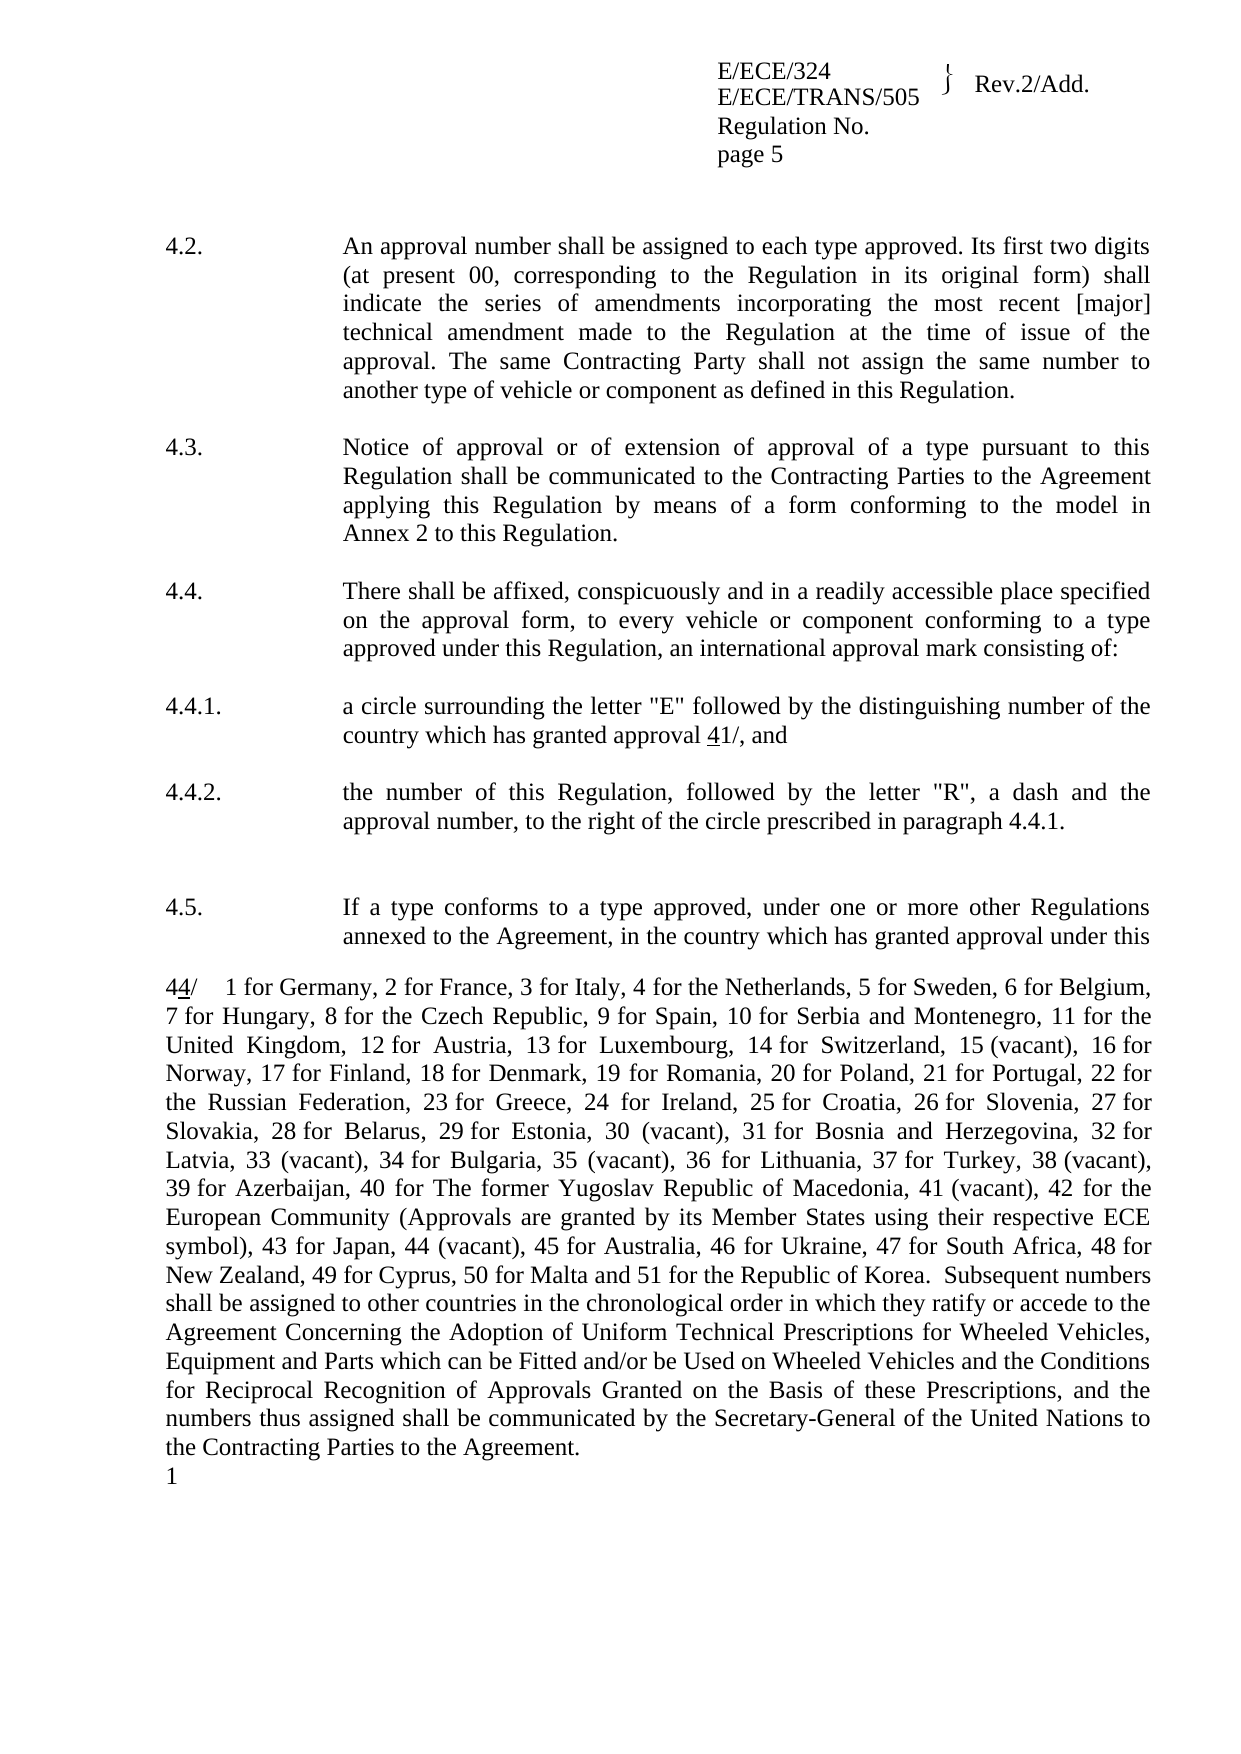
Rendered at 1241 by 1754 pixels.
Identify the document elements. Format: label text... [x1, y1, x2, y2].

text 4.2. An approval number shall be assigned to each type approved. Its first two digits (at present 00, corresponding to the Regulation in its original form) shall indicate the series of amendments incorporating the most recent [major] technical amendment made to the Regulation at the time of issue of the approval. The same Contracting Party shall not assign the same number to another type of vehicle or component as defined in this Regulation. [165, 231, 1152, 403]
text 4.4.1. a circle surrounding the letter "E" followed by the distinguishing number of the country which has granted approval 4/, and [165, 691, 1152, 748]
text 4.3. Notice of approval or of extension of approval of a type pursuant to this Regulation shall be communicated to the Contracting Parties to the Agreement applying this Regulation by means of a form conforming to the model in Annex 2 to this Regulation. [165, 432, 1152, 547]
text 4.4. There shall be affixed, conspicuously and in a readily accessible place specified on the approval form, to every vehicle or component conforming to a type approved under this Regulation, an international approval mark consisting of: [165, 576, 1152, 662]
text 4.5. If a type conforms to a type approved, under one or more other Regulations annexed to the Agreement, in the country which has granted approval under this Regulation, the symbol prescribed in paragraph 4.4.1. need not be repeated; in such a case, the Regulation under which approval has been granted in the country which has granted approval under this Regulation shall be placed in vertical columns to the right of the symbol prescribed in paragraph 4.4.1. [165, 892, 1152, 950]
text 4.4.2. the number of this Regulation, followed by the letter "R", a dash and the approval number, to the right of the circle prescribed in paragraph 4.4.1. [165, 777, 1152, 835]
